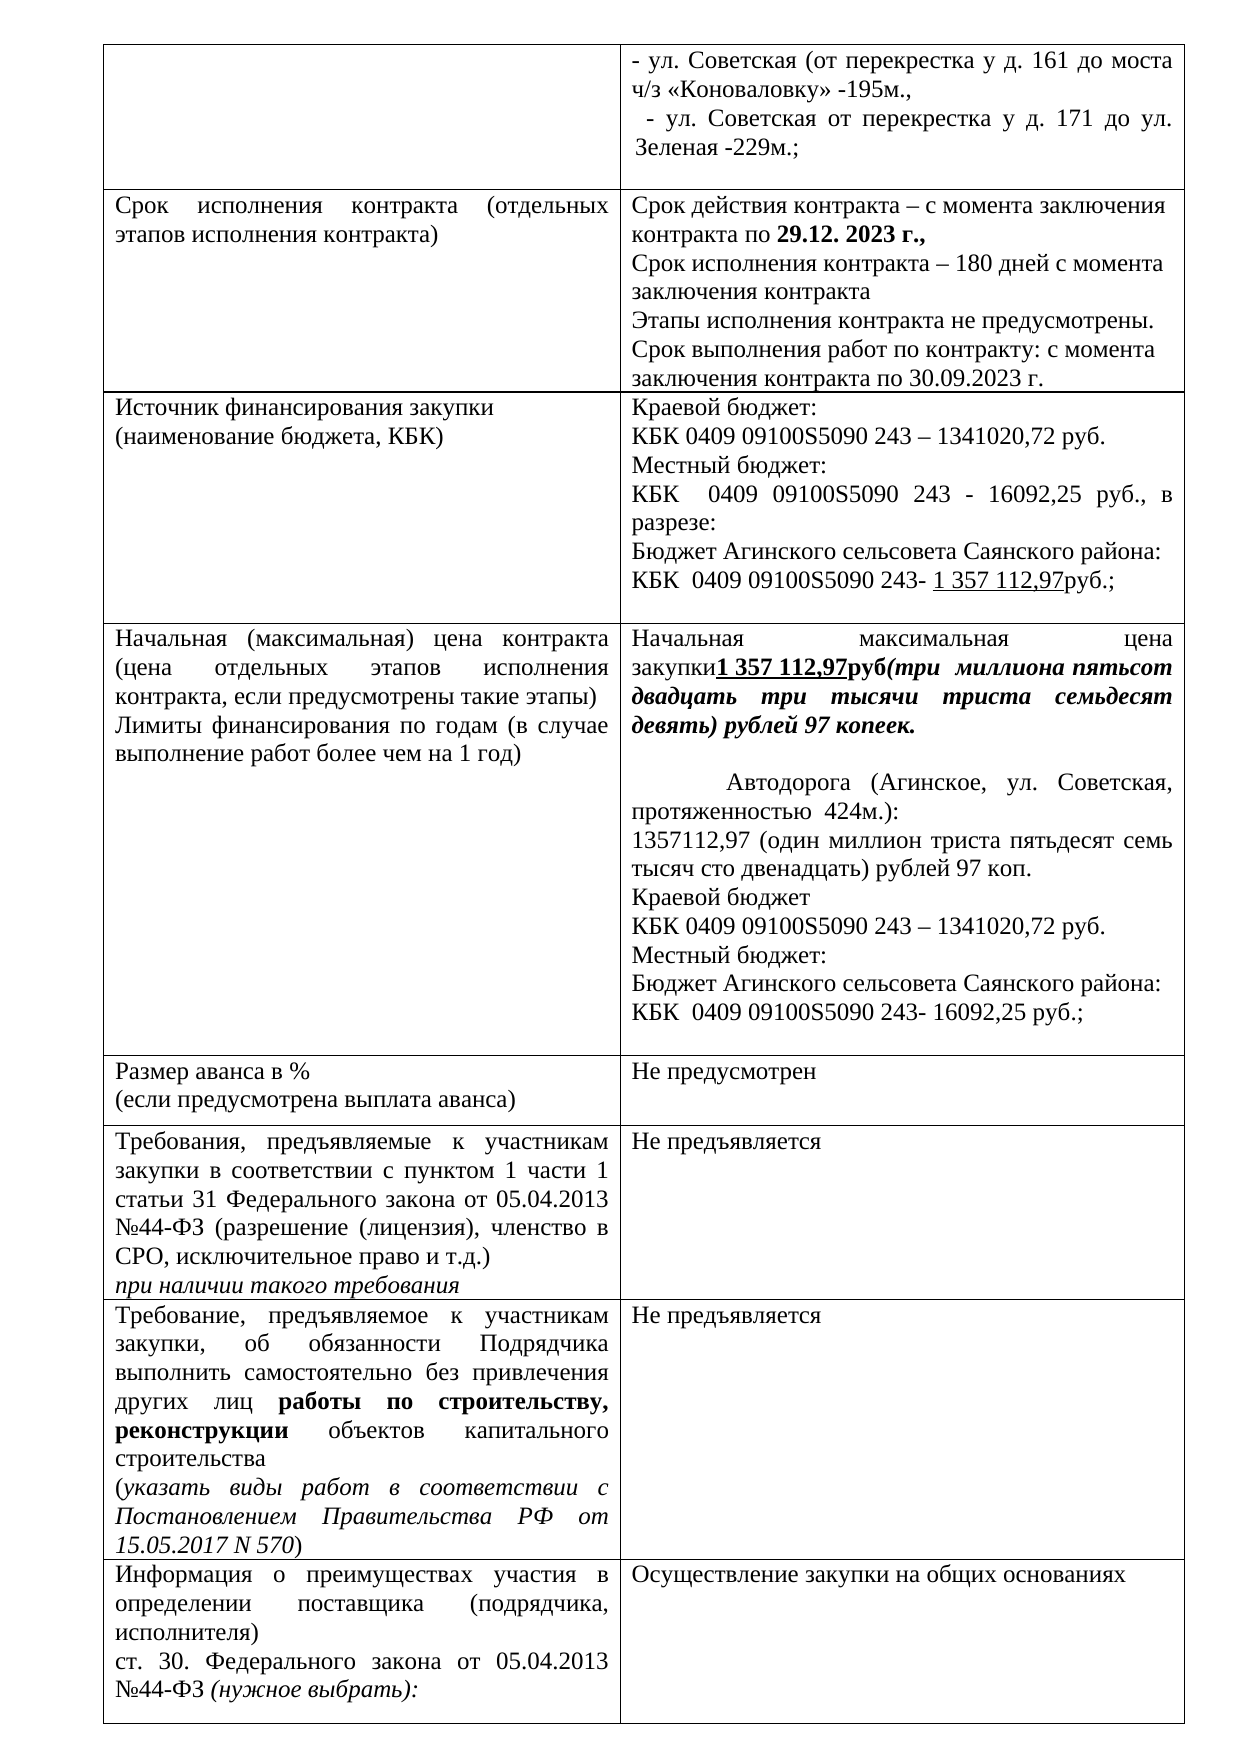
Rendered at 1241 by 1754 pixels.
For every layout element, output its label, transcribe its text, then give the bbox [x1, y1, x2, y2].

table_cell Краевой бюджет: КБК 0409 09100S5090 243 – 1341020,72 руб. Местный бюджет: КБК 0409 09100S5090 243 - 16092,25 руб., в разрезе: Бюджет Агинского сельсовета Саянского района: КБК 0409 09100S5090 243- 1 357 112,97руб.; [621, 393, 1184, 622]
table_cell Срок исполнения контракта (отдельных этапов исполнения контракта) [104, 190, 620, 391]
table_cell Начальная максимальная цена закупки1 357 112,97руб(три миллиона пятьсот двадцать три тысячи триста семьдесят девять) рублей 97 копеек. Автодорога (Агинское, ул. Советская, протяженностью 424м.): 1357112,97 (один миллион триста пятьдесят семь тысяч сто двенадцать) рублей 97 коп. Краевой бюджет КБК 0409 09100S5090 243 – 1341020,72 руб. Местный бюджет: Бюджет Агинского сельсовета Саянского района: КБК 0409 09100S5090 243- 16092,25 руб.; [621, 624, 1184, 1055]
table_cell Не предусмотрен [621, 1056, 1184, 1125]
table_cell Начальная (максимальная) цена контракта (цена отдельных этапов исполнения контракта, если предусмотрены такие этапы) Лимиты финансирования по годам (в случае выполнение работ более чем на 1 год) [104, 624, 620, 1055]
table_cell Источник финансирования закупки (наименование бюджета, КБК) [104, 393, 620, 622]
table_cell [621, 1560, 1184, 1723]
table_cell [104, 1560, 620, 1723]
table_cell Требования, предъявляемые к участникам закупки в соответствии с пунктом 1 части 1 статьи 31 Федерального закона от 05.04.2013 №44-ФЗ (разрешение (лицензия), членство в СРО, исключительное право и т.д.) при наличии такого требования [104, 1126, 620, 1299]
table_cell Не предъявляется [621, 1300, 1184, 1558]
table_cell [104, 45, 620, 189]
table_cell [621, 45, 1184, 189]
table_cell Размер аванса в % (если предусмотрена выплата аванса) [104, 1056, 620, 1125]
table_cell Не предъявляется [621, 1126, 1184, 1299]
table_cell Срок действия контракта – с момента заключения контракта по 29.12. 2023 г., Срок исполнения контракта – 180 дней с момента заключения контракта Этапы исполнения контракта не предусмотрены. Срок выполнения работ по контракту: с момента заключения контракта по 30.09.2023 г. [621, 190, 1184, 391]
table_cell Требование, предъявляемое к участникам закупки, об обязанности Подрядчика выполнить самостоятельно без привлечения других лиц работы по строительству, реконструкции объектов капитального строительства (указать виды работ в соответствии с Постановлением Правительства РФ от 15.05.2017 N 570) [104, 1300, 620, 1558]
